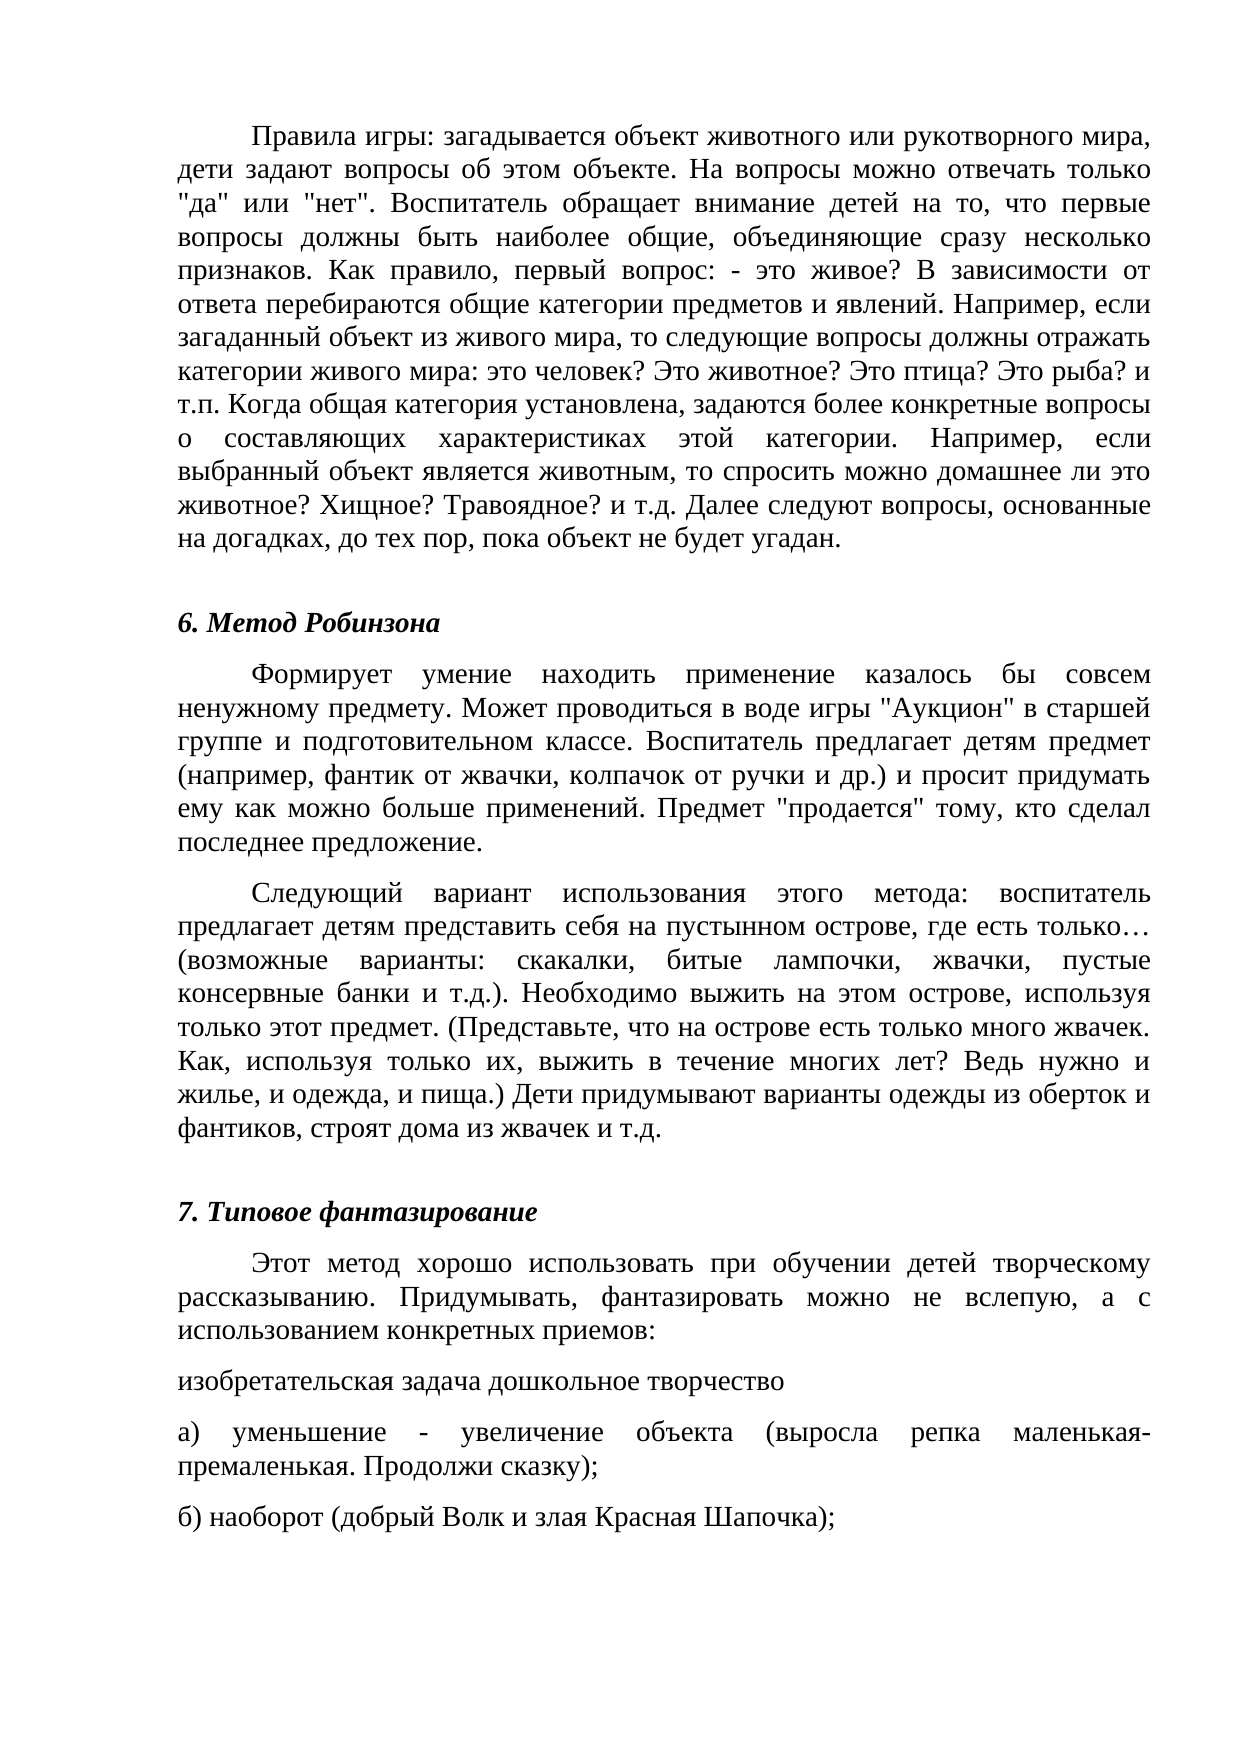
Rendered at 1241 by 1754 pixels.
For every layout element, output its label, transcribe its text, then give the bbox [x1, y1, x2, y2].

text 7. Типовое фантазирование [177, 1194, 1152, 1228]
text Следующий вариант использования этого метода: воспитатель предлагает детям представить себя на пустынном острове, где есть только… (возможные варианты: скакалки, битые лампочки, жвачки, пустые консервные банки и т.д.). Необходимо выжить на этом острове, используя только этот предмет. (Представьте, что на острове есть только много жвачек. Как, используя только их, выжить в течение многих лет? Ведь нужно и жилье, и одежда, и пища.) Дети придумывают варианты одежды из оберток и фантиков, строят дома из жвачек и т.д. [177, 875, 1152, 1143]
text Этот метод хорошо использовать при обучении детей творческому рассказыванию. Придумывать, фантазировать можно не вслепую, а с использованием конкретных приемов: [177, 1245, 1152, 1346]
text Правила игры: загадывается объект животного или рукотворного мира, дети задают вопросы об этом объекте. На вопросы можно отвечать только "да" или "нет". Воспитатель обращает внимание детей на то, что первые вопросы должны быть наиболее общие, объединяющие сразу несколько признаков. Как правило, первый вопрос: - это живое? В зависимости от ответа перебираются общие категории предметов и явлений. Например, если загаданный объект из живого мира, то следующие вопросы должны отражать категории живого мира: это человек? Это животное? Это птица? Это рыба? и т.п. Когда общая категория установлена, задаются более конкретные вопросы о составляющих характеристиках этой категории. Например, если выбранный объект является животным, то спросить можно домашнее ли это животное? Хищное? Травоядное? и т.д. Далее следуют вопросы, основанные на догадках, до тех пор, пока объект не будет угадан. [177, 118, 1152, 554]
text Формирует умение находить применение казалось бы совсем ненужному предмету. Может проводиться в воде игры "Аукцион" в старшей группе и подготовительном классе. Воспитатель предлагает детям предмет (например, фантик от жвачки, колпачок от ручки и др.) и просит придумать ему как можно больше применений. Предмет "продается" тому, кто сделал последнее предложение. [177, 656, 1152, 857]
text б) наоборот (добрый Волк и злая Красная Шапочка); [177, 1499, 1152, 1533]
text а) уменьшение - увеличение объекта (выросла репка маленькая-премаленькая. Продолжи сказку); [177, 1414, 1152, 1482]
text 6. Метод Робинзона [177, 605, 1152, 639]
text изобретательская задача дошкольное творчество [177, 1363, 1152, 1397]
